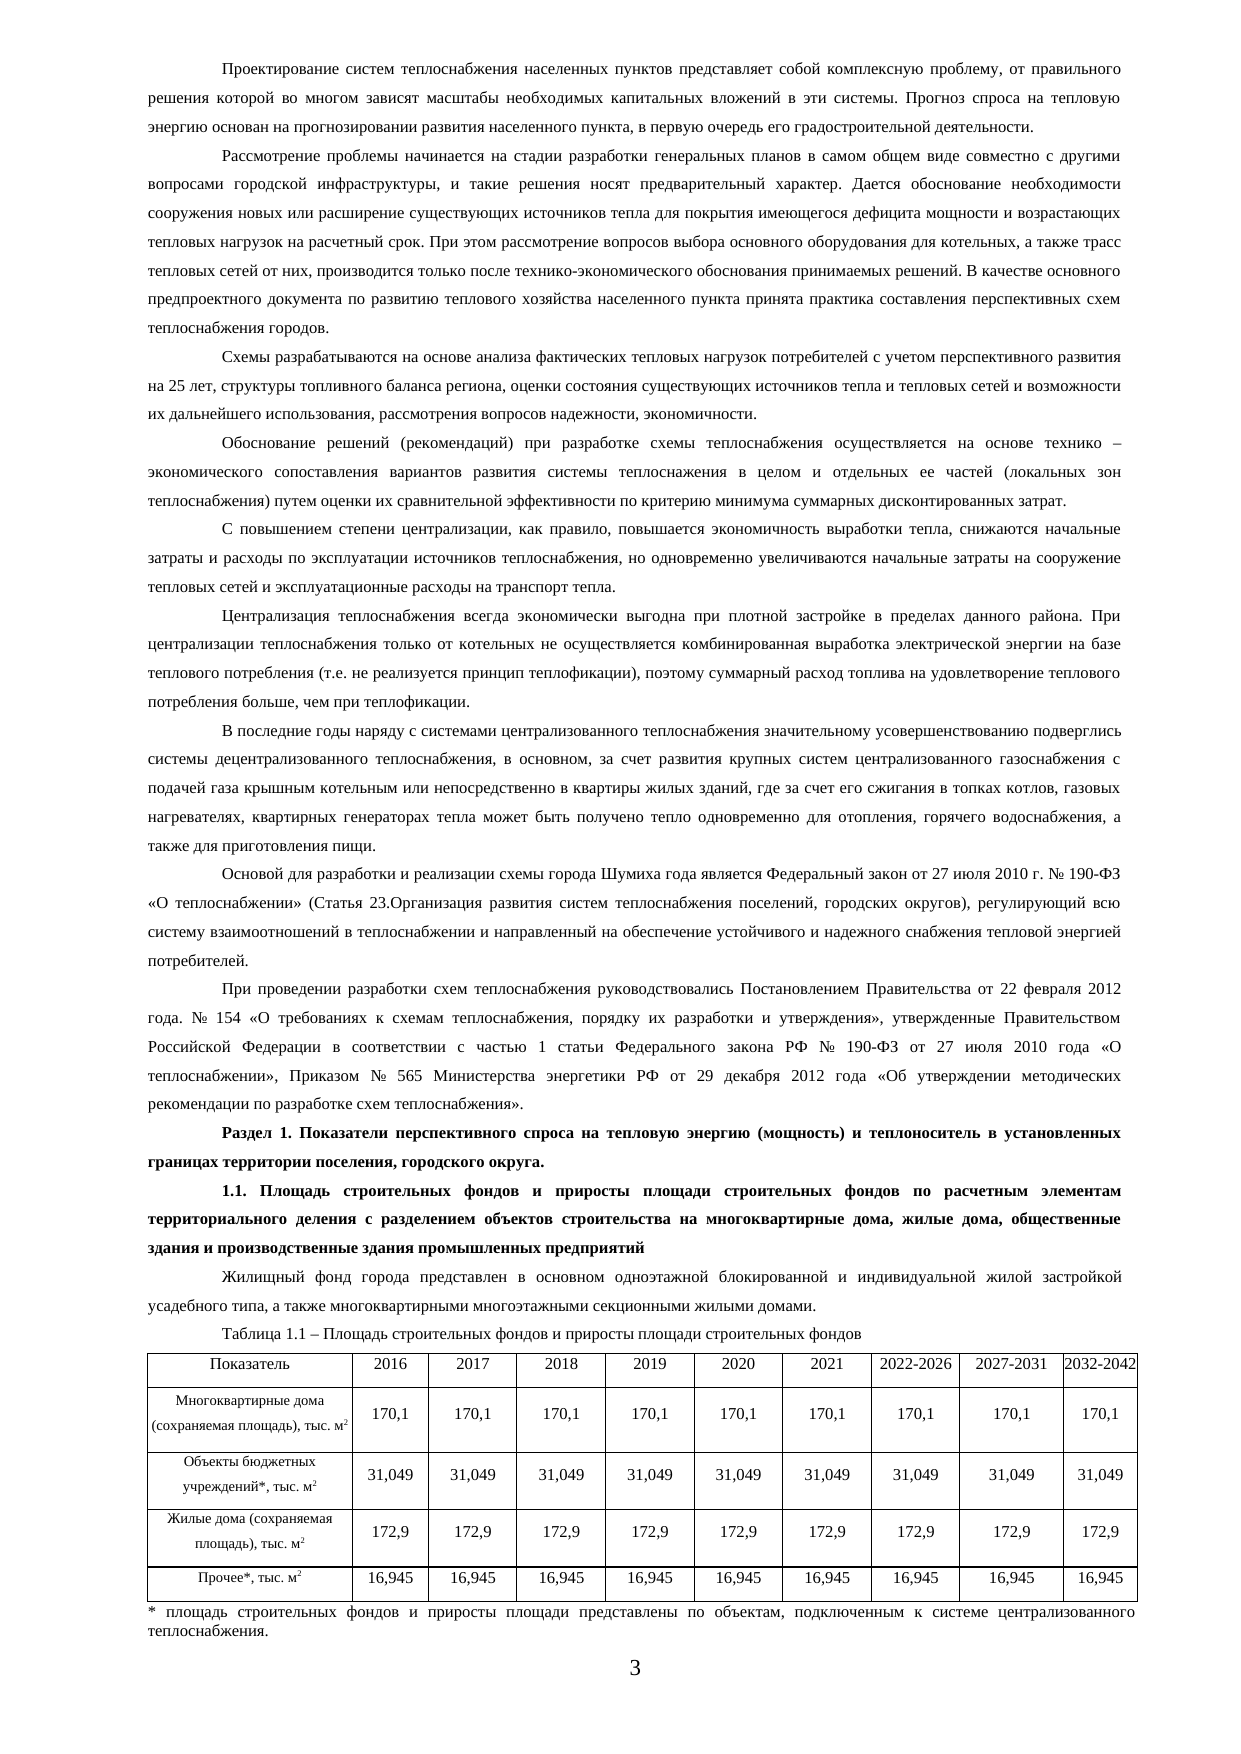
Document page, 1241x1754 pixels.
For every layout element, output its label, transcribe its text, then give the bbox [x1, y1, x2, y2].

table_cell 170,1 [783, 1388, 871, 1452]
table_header 2027-2031 [960, 1354, 1063, 1387]
table_cell 16,945 [429, 1568, 516, 1601]
text Централизация теплоснабжения всегда экономически выгодна при плотной застройке в пределах данного района. При централизации теплоснабжения только от котельных не осуществляется комбинированная выработка электрической энергии на базе теплового потребления (т.е. не реализуется принцип теплофикации), поэтому суммарный расход топлива на удовлетворение теплового потребления больше, чем при теплофикации. [148, 605, 1122, 711]
table_cell 31,049 [872, 1453, 959, 1509]
table_cell 172,9 [353, 1510, 428, 1566]
table_cell Объекты бюджетных учреждений*, тыс. м2 [148, 1453, 352, 1509]
table_cell 170,1 [1064, 1388, 1137, 1452]
text Рассмотрение проблемы начинается на стадии разработки генеральных планов в самом общем виде совместно с другими вопросами городской инфраструктуры, и такие решения носят предварительный характер. Дается обоснование необходимости сооружения новых или расширение существующих источников тепла для покрытия имеющегося дефицита мощности и возрастающих тепловых нагрузок на расчетный срок. При этом рассмотрение вопросов выбора основного оборудования для котельных, а также трасс тепловых сетей от них, производится только после технико-экономического обоснования принимаемых решений. В качестве основного предпроектного документа по развитию теплового хозяйства населенного пункта принята практика составления перспективных схем теплоснабжения городов. [148, 145, 1122, 337]
table_header 2021 [783, 1354, 871, 1387]
text В последние годы наряду с системами централизованного теплоснабжения значительному усовершенствованию подверглись системы децентрализованного теплоснабжения, в основном, за счет развития крупных систем централизованного газоснабжения с подачей газа крышным котельным или непосредственно в квартиры жилых зданий, где за счет его сжигания в топках котлов, газовых нагревателях, квартирных генераторах тепла может быть получено тепло одновременно для отопления, горячего водоснабжения, а также для приготовления пищи. [148, 720, 1122, 854]
text Схемы разрабатываются на основе анализа фактических тепловых нагрузок потребителей с учетом перспективного развития на 25 лет, структуры топливного баланса региона, оценки состояния существующих источников тепла и тепловых сетей и возможности их дальнейшего использования, рассмотрения вопросов надежности, экономичности. [148, 347, 1122, 423]
table_cell 16,945 [353, 1568, 428, 1601]
text 1.1. Площадь строительных фондов и приросты площади строительных фондов по расчетным элементам территориального деления с разделением объектов строительства на многоквартирные дома, жилые дома, общественные здания и производственные здания промышленных предприятий [148, 1180, 1122, 1257]
table_cell * площадь строительных фондов и приросты площади представлены по объектам, подключенным к системе централизованного теплоснабжения. [147, 1602, 1137, 1640]
table_cell 172,9 [960, 1510, 1063, 1566]
text Раздел 1. Показатели перспективного спроса на тепловую энергию (мощность) и теплоноситель в установленных границах территории поселения, городского округа. [148, 1123, 1122, 1171]
table_cell 16,945 [872, 1568, 959, 1601]
text Обоснование решений (рекомендаций) при разработке схемы теплоснабжения осуществляется на основе технико – экономического сопоставления вариантов развития системы теплоснажения в целом и отдельных ее частей (локальных зон теплоснабжения) путем оценки их сравнительной эффективности по критерию минимума суммарных дисконтированных затрат. [148, 433, 1122, 509]
table_cell 31,049 [960, 1453, 1063, 1509]
table_cell 16,945 [517, 1568, 605, 1601]
table_cell 16,945 [606, 1568, 694, 1601]
table_cell 31,049 [695, 1453, 782, 1509]
text Таблица 1.1 – Площадь строительных фондов и приросты площади строительных фондов [148, 1324, 1122, 1343]
table_header 2018 [517, 1354, 605, 1387]
table_header 2016 [353, 1354, 428, 1387]
table_cell 170,1 [517, 1388, 605, 1452]
table_cell 172,9 [429, 1510, 516, 1566]
table_cell Прочее*, тыс. м2 [148, 1568, 352, 1601]
table_cell 16,945 [695, 1568, 782, 1601]
table_cell 172,9 [606, 1510, 694, 1566]
table_cell 172,9 [783, 1510, 871, 1566]
table_cell 170,1 [429, 1388, 516, 1452]
table_cell 170,1 [872, 1388, 959, 1452]
text Основой для разработки и реализации схемы города Шумиха года является Федеральный закон от 27 июля . № 190-ФЗ «О теплоснабжении» (Статья 23.Организация развития систем теплоснабжения поселений, городских округов), регулирующий всю систему взаимоотношений в теплоснабжении и направленный на обеспечение устойчивого и надежного снабжения тепловой энергией потребителей. [148, 864, 1122, 969]
table_cell 31,049 [517, 1453, 605, 1509]
table_cell 170,1 [960, 1388, 1063, 1452]
table_cell 172,9 [695, 1510, 782, 1566]
table_cell 31,049 [1064, 1453, 1137, 1509]
table_cell Многоквартирные дома (сохраняемая площадь), тыс. м2 [148, 1388, 352, 1452]
table_cell 170,1 [606, 1388, 694, 1452]
text Проектирование систем теплоснабжения населенных пунктов представляет собой комплексную проблему, от правильного решения которой во многом зависят масштабы необходимых капитальных вложений в эти системы. Прогноз спроса на тепловую энергию основан на прогнозировании развития населенного пункта, в первую очередь его градостроительной деятельности. [148, 59, 1122, 136]
table_header 2032-2042 [1064, 1354, 1137, 1387]
table_cell 172,9 [872, 1510, 959, 1566]
text С повышением степени централизации, как правило, повышается экономичность выработки тепла, снижаются начальные затраты и расходы по эксплуатации источников теплоснабжения, но одновременно увеличиваются начальные затраты на сооружение тепловых сетей и эксплуатационные расходы на транспорт тепла. [148, 519, 1122, 596]
table_cell 16,945 [1064, 1568, 1137, 1601]
table_header 2022-2026 [872, 1354, 959, 1387]
table_cell 172,9 [517, 1510, 605, 1566]
table_cell Жилые дома (сохраняемая площадь), тыс. м2 [148, 1510, 352, 1566]
table_cell 16,945 [783, 1568, 871, 1601]
table_cell 16,945 [960, 1568, 1063, 1601]
table_cell 31,049 [353, 1453, 428, 1509]
table_cell 172,9 [1064, 1510, 1137, 1566]
table_cell 170,1 [353, 1388, 428, 1452]
table_cell 170,1 [695, 1388, 782, 1452]
table_cell 31,049 [783, 1453, 871, 1509]
table_header 2019 [606, 1354, 694, 1387]
table_header 2017 [429, 1354, 516, 1387]
table_cell 31,049 [606, 1453, 694, 1509]
table_header 2020 [695, 1354, 782, 1387]
table_cell 31,049 [429, 1453, 516, 1509]
table_header Показатель [148, 1354, 352, 1387]
text При проведении разработки схем теплоснабжения руководствовались Постановлением Правительства от 22 февраля 2012 года. № 154 «О требованиях к схемам теплоснабжения, порядку их разработки и утверждения», утвержденные Правительством Российской Федерации в соответствии с частью 1 статьи Федерального закона РФ № 190-ФЗ от 27 июля 2010 года «О теплоснабжении», Приказом № 565 Министерства энергетики РФ от 29 декабря 2012 года «Об утверждении методических рекомендации по разработке схем теплоснабжения». [148, 979, 1122, 1113]
text Жилищный фонд города представлен в основном одноэтажной блокированной и индивидуальной жилой застройкой усадебного типа, а также многоквартирными многоэтажными секционными жилыми домами. [148, 1267, 1122, 1314]
